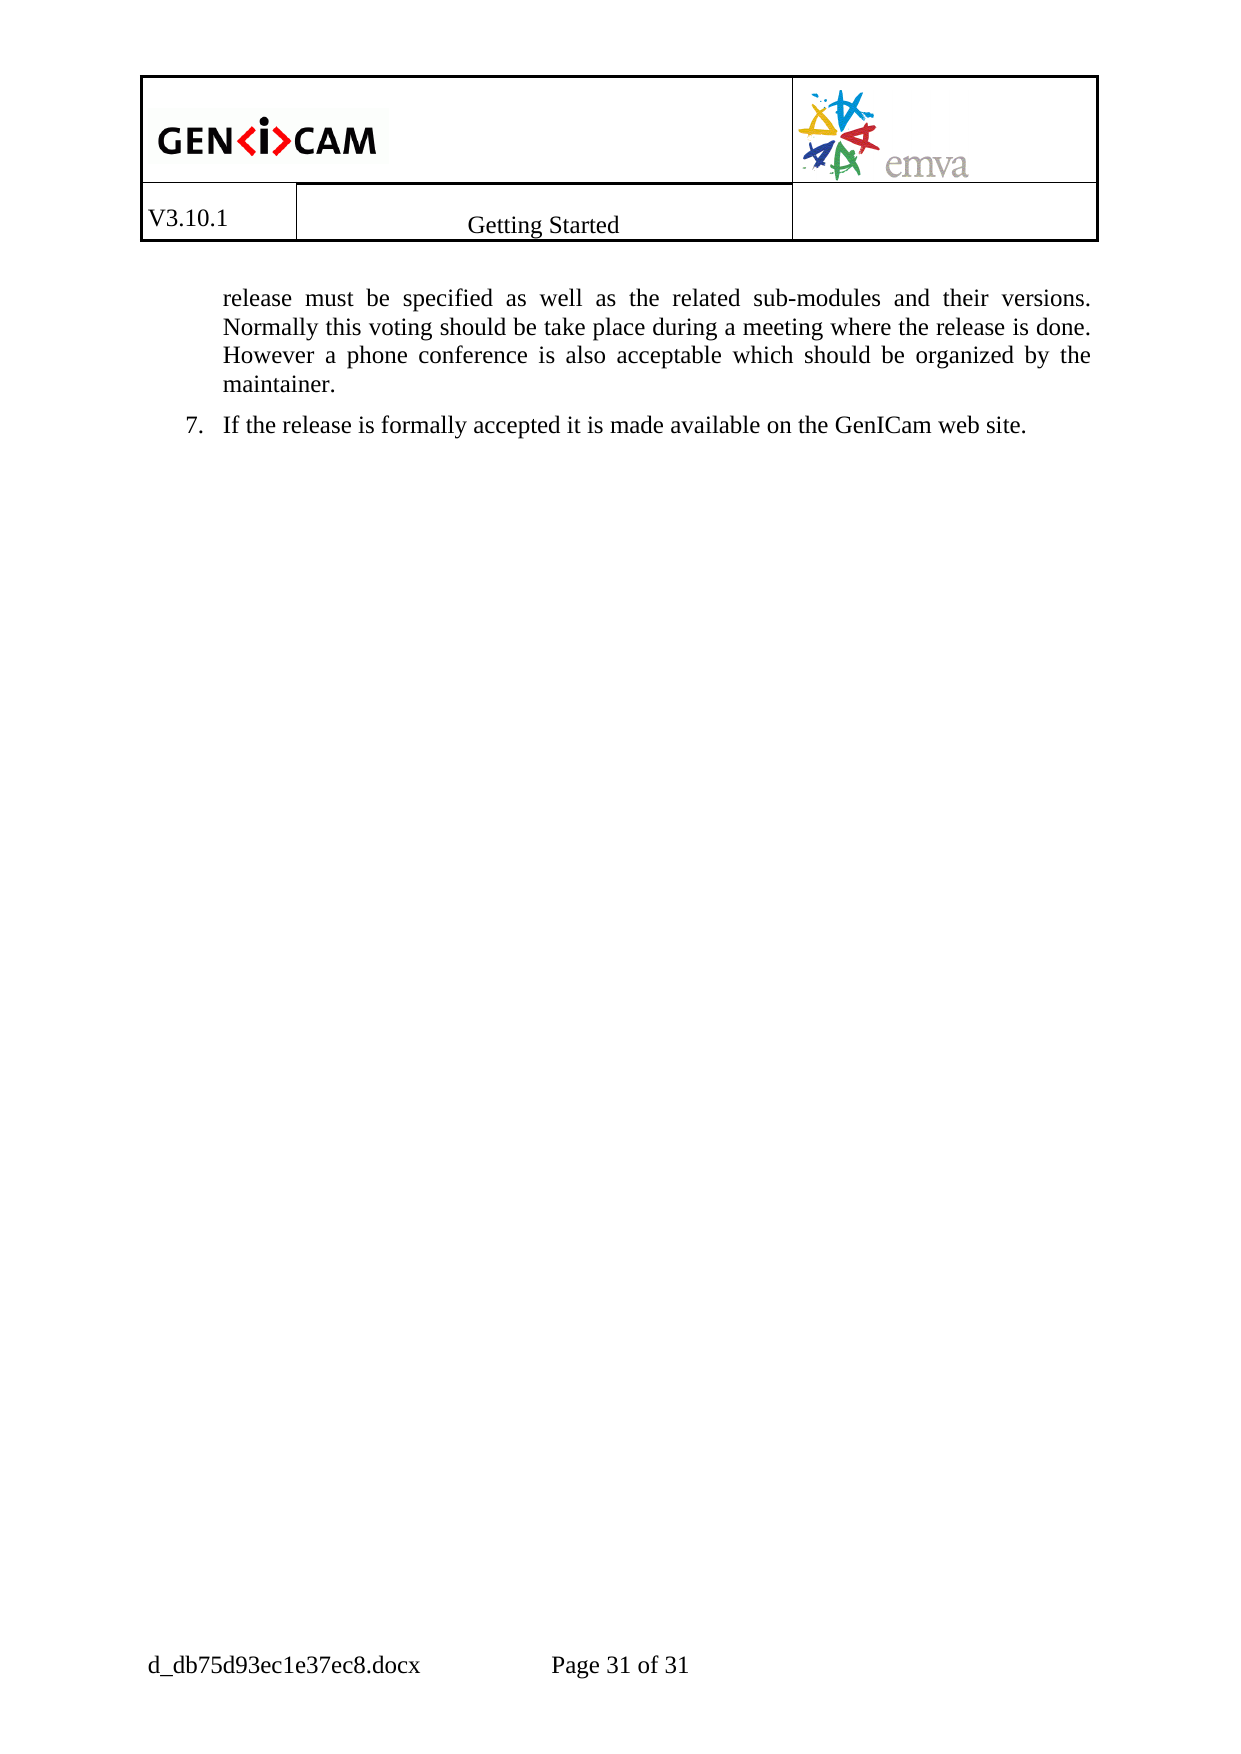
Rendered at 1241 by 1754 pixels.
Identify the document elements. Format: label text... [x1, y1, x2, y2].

list If the release is formally accepted it is made available on the GenICam web site. [185, 410, 1092, 439]
picture [798, 90, 969, 182]
